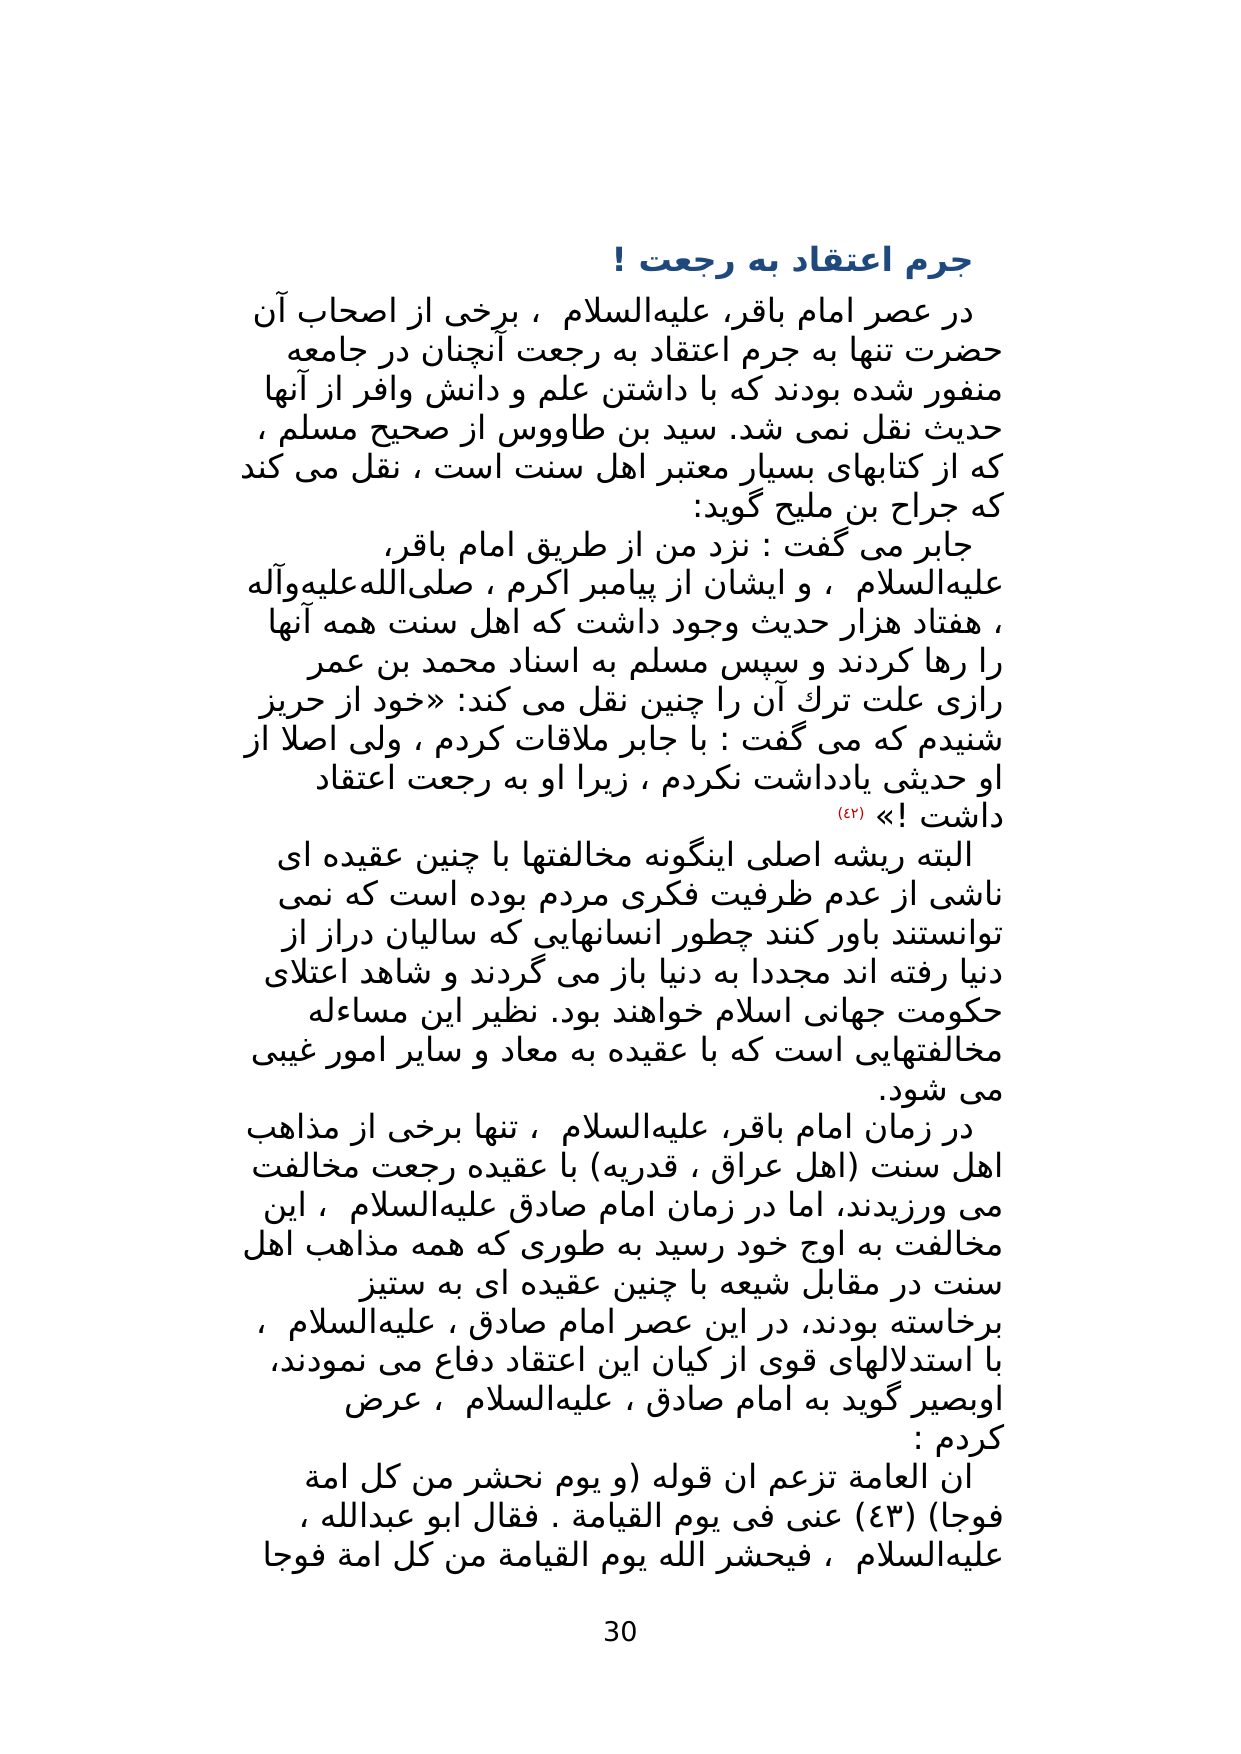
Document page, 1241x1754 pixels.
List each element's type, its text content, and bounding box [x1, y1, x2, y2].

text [236, 1457, 1004, 1574]
text در زمان امام باقر، عليه‌السلام ، تنها برخى از مذاهب اهل سنت (اهل عراق ، قدريه) با عقيده رجعت مخالفت مى ورزيدند، اما در زمان امام صادق عليه‌السلام ، اين مخالفت به اوج خود رسيد به طورى كه همه مذاهب اهل سنت در مقابل شيعه با چنين عقيده اى به ستيز برخاسته بودند، در اين عصر امام صادق ، عليه‌السلام ، با استدلالهاى قوى از كيان اين اعتقاد دفاع مى نمودند، اوبصير گويد به امام صادق ، عليه‌السلام ، عرض ‍ كردم : [236, 1108, 1004, 1457]
subtitle جرم اعتقاد به رجعت ! [236, 241, 1004, 279]
text البته ريشه اصلى اينگونه مخالفتها با چنين عقيده اى ناشى از عدم ظرفيت فكرى مردم بوده است كه نمى توانستند باور كنند چطور انسانهايى كه ساليان دراز از دنيا رفته اند مجددا به دنيا باز مى گردند و شاهد اعتلاى حكومت جهانى اسلام خواهند بود. نظير اين مساءله مخالفتهايى است كه با عقيده به معاد و ساير امور غيبى مى شود. [236, 836, 1004, 1108]
text در عصر امام باقر، عليه‌السلام ، برخى از اصحاب آن حضرت تنها به جرم اعتقاد به رجعت آنچنان در جامعه منفور شده بودند كه با داشتن علم و دانش وافر از آنها حديث نقل نمى شد. سيد بن طاووس از صحيح مسلم ، كه از كتابهاى بسيار معتبر اهل سنت است ، نقل مى كند كه جراح بن مليح گويد: [236, 292, 1004, 525]
text جابر مى گفت : نزد من از طريق امام باقر، عليه‌السلام ، و ايشان از پيامبر اكرم ، صلى‌الله‌عليه‌وآله ، هفتاد هزار حديث وجود داشت كه اهل سنت همه آنها را رها كردند و سپس مسلم به اسناد محمد بن عمر رازى علت ترك آن را چنين نقل مى كند: «خود از حريز شنيدم كه مى گفت : با جابر ملاقات كردم ، ولى اصلا از او حديثى يادداشت نكردم ، زيرا او به رجعت اعتقاد داشت !» (٤٢) [236, 525, 1004, 836]
